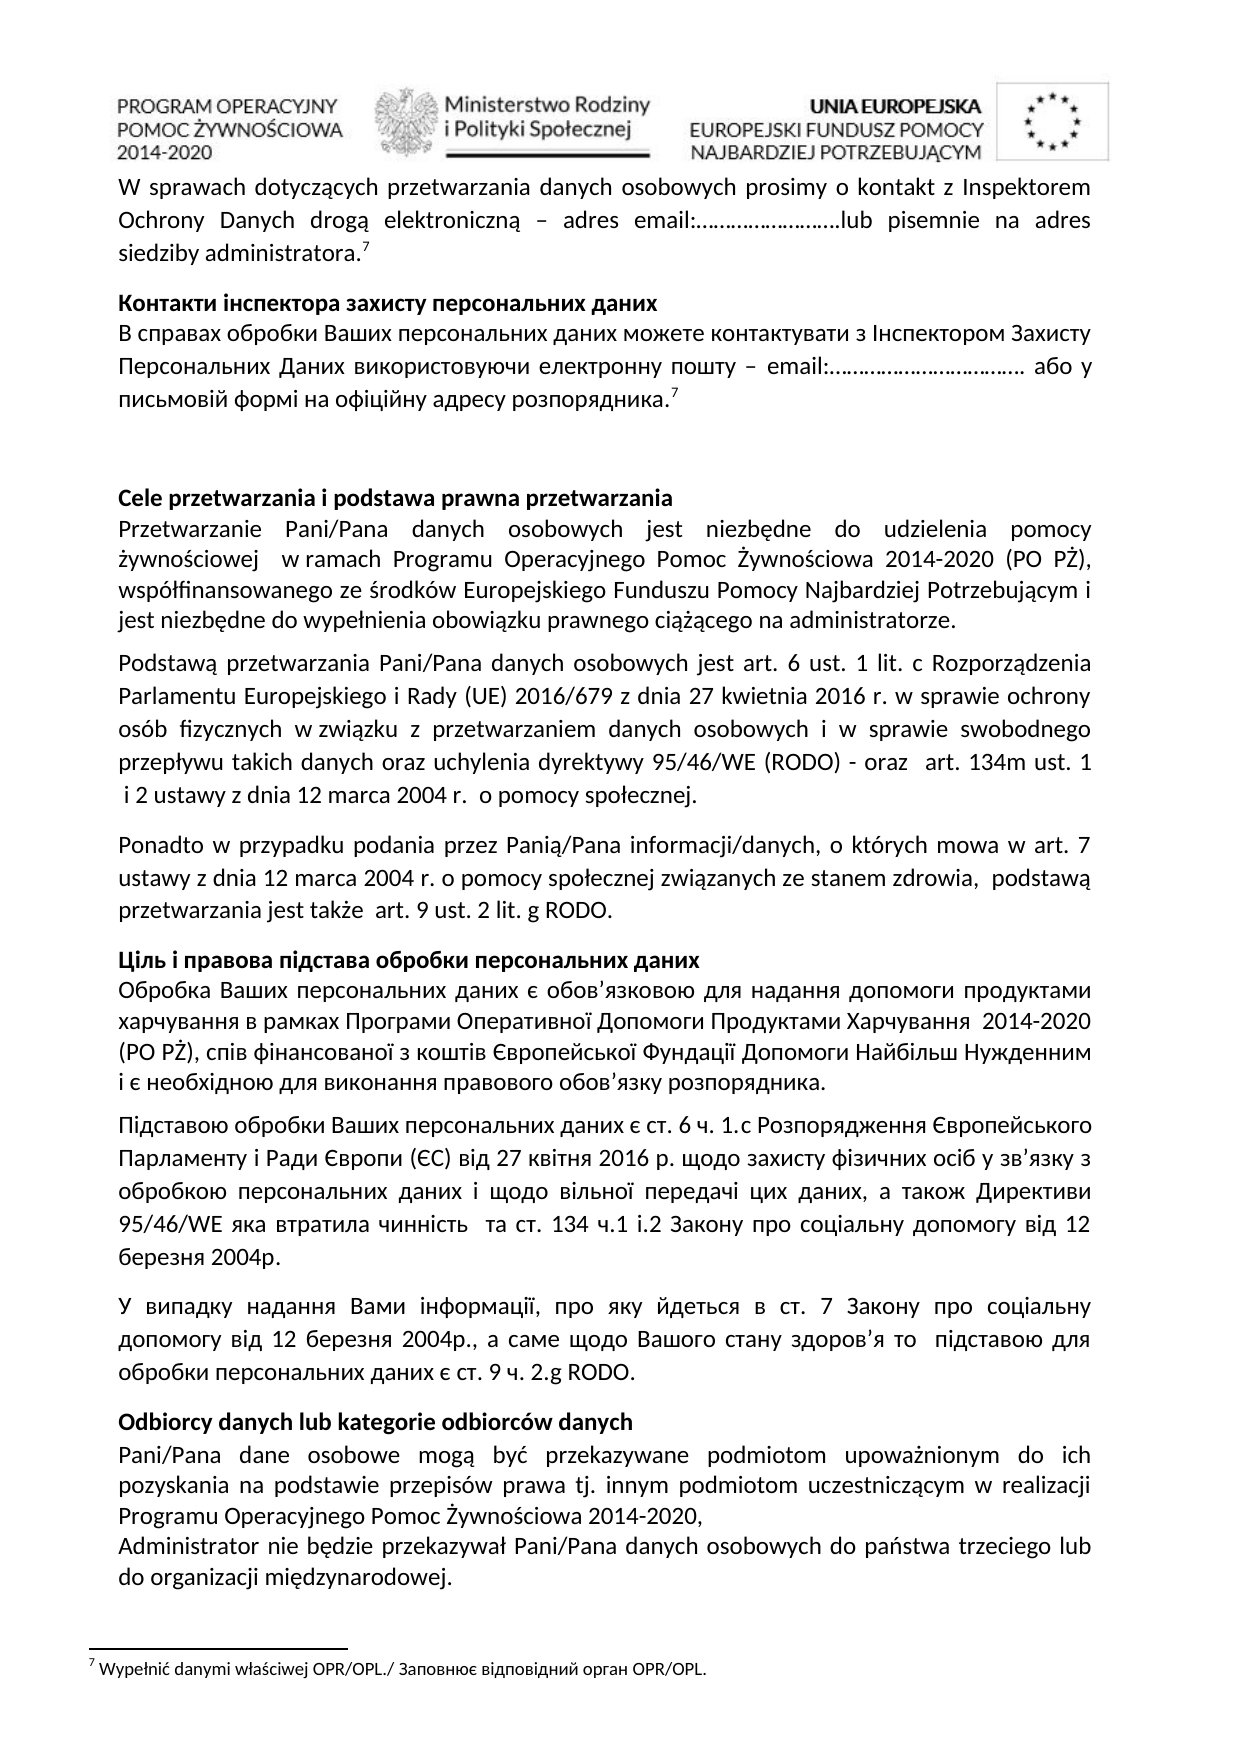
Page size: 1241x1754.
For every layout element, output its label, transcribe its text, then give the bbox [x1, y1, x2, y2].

text Cele przetwarzania i podstawa prawna przetwarzania [118, 482, 1093, 513]
text Контакти інспектора захисту персональних даних [118, 287, 1093, 317]
text Przetwarzanie Pani/Pana danych osobowych jest niezbędne do udzielenia pomocy żywnościowej w ramach Programu Operacyjnego Pomoc Żywnościowa 2014-2020 (PO PŻ), współfinansowanego ze środków Europejskiego Funduszu Pomocy Najbardziej Potrzebującym i jest niezbędne do wypełnienia obowiązku prawnego ciążącego na administratorze. [118, 513, 1093, 635]
picture [88, 73, 1123, 172]
text Підставою обробки Ваших персональних даних є ст. 6 ч. 1.c Розпорядження Європейського Парламенту і Ради Європи (ЄС) від 27 квітня 2016 р. щодо захисту фізичних осіб у зв’язку з обробкою персональних даних і щодо вільної передачі цих даних, а також Директиви 95/46/WE яка втратила чинність та ст. 134 ч.1 і.2 Закону про соціальну допомогу від 12 березня 2004р. [118, 1109, 1093, 1271]
text Pani/Pana dane osobowe mogą być przekazywane podmiotom upoważnionym do ich pozyskania na podstawie przepisów prawa tj. innym podmiotom uczestniczącym w realizacji Programu Operacyjnego Pomoc Żywnościowa 2014-2020, [118, 1439, 1093, 1530]
text W sprawach dotyczących przetwarzania danych osobowych prosimy o kontakt z Inspektorem Ochrony Danych drogą elektroniczną – adres email:…………………….lub pisemnie na adres siedziby administratora. [118, 172, 1093, 268]
text Обробка Ваших персональних даних є обов’язковою для надання допомоги продуктами харчування в рамках Програми Оперативної Допомоги Продуктами Харчування 2014-2020 (PO PŻ), спів фінансованої з коштів Європейської Фундації Допомоги Найбільш Нужденним і є необхідною для виконання правового обов’язку розпорядника. [118, 975, 1093, 1097]
text Ponadto w przypadku podania przez Panią/Pana informacji/danych, o których mowa w art. 7 ustawy z dnia 12 marca 2004 r. o pomocy społecznej związanych ze stanem zdrowia, podstawą przetwarzania jest także art. 9 ust. 2 lit. g RODO. [118, 829, 1093, 925]
text Podstawą przetwarzania Pani/Pana danych osobowych jest art. 6 ust. 1 lit. c Rozporządzenia Parlamentu Europejskiego i Rady (UE) 2016/679 z dnia 27 kwietnia 2016 r. w sprawie ochrony osób fizycznych w związku z przetwarzaniem danych osobowych i w sprawie swobodnego przepływu takich danych oraz uchylenia dyrektywy 95/46/WE (RODO) - oraz art. 134m ust. 1 i 2 ustawy z dnia 12 marca 2004 r. o pomocy społecznej. [118, 647, 1093, 810]
list У випадку надання Вами інформації, про яку йдеться в ст. 7 Закону про соціальну допомогу від 12 березня 2004р., а саме щодо Вашого стану здоров’я то підставою для обробки персональних даних є ст. 9 ч. 2.g RODO. [118, 1291, 1093, 1387]
text Odbiorcy danych lub kategorie odbiorców danych [118, 1406, 1093, 1436]
text Administrator nie będzie przekazywał Pani/Pana danych osobowych do państwa trzeciego lub do organizacji międzynarodowej. [118, 1530, 1093, 1591]
text В справах обробки Ваших персональних даних можете контактувати з Інспектором Захисту Персональних Даних використовуючи електронну пошту – email:……………………………. або у письмовій формі на офіційну адресу розпорядника.7 [118, 317, 1093, 414]
text Ціль і правова підстава обробки персональних даних [118, 944, 1093, 975]
